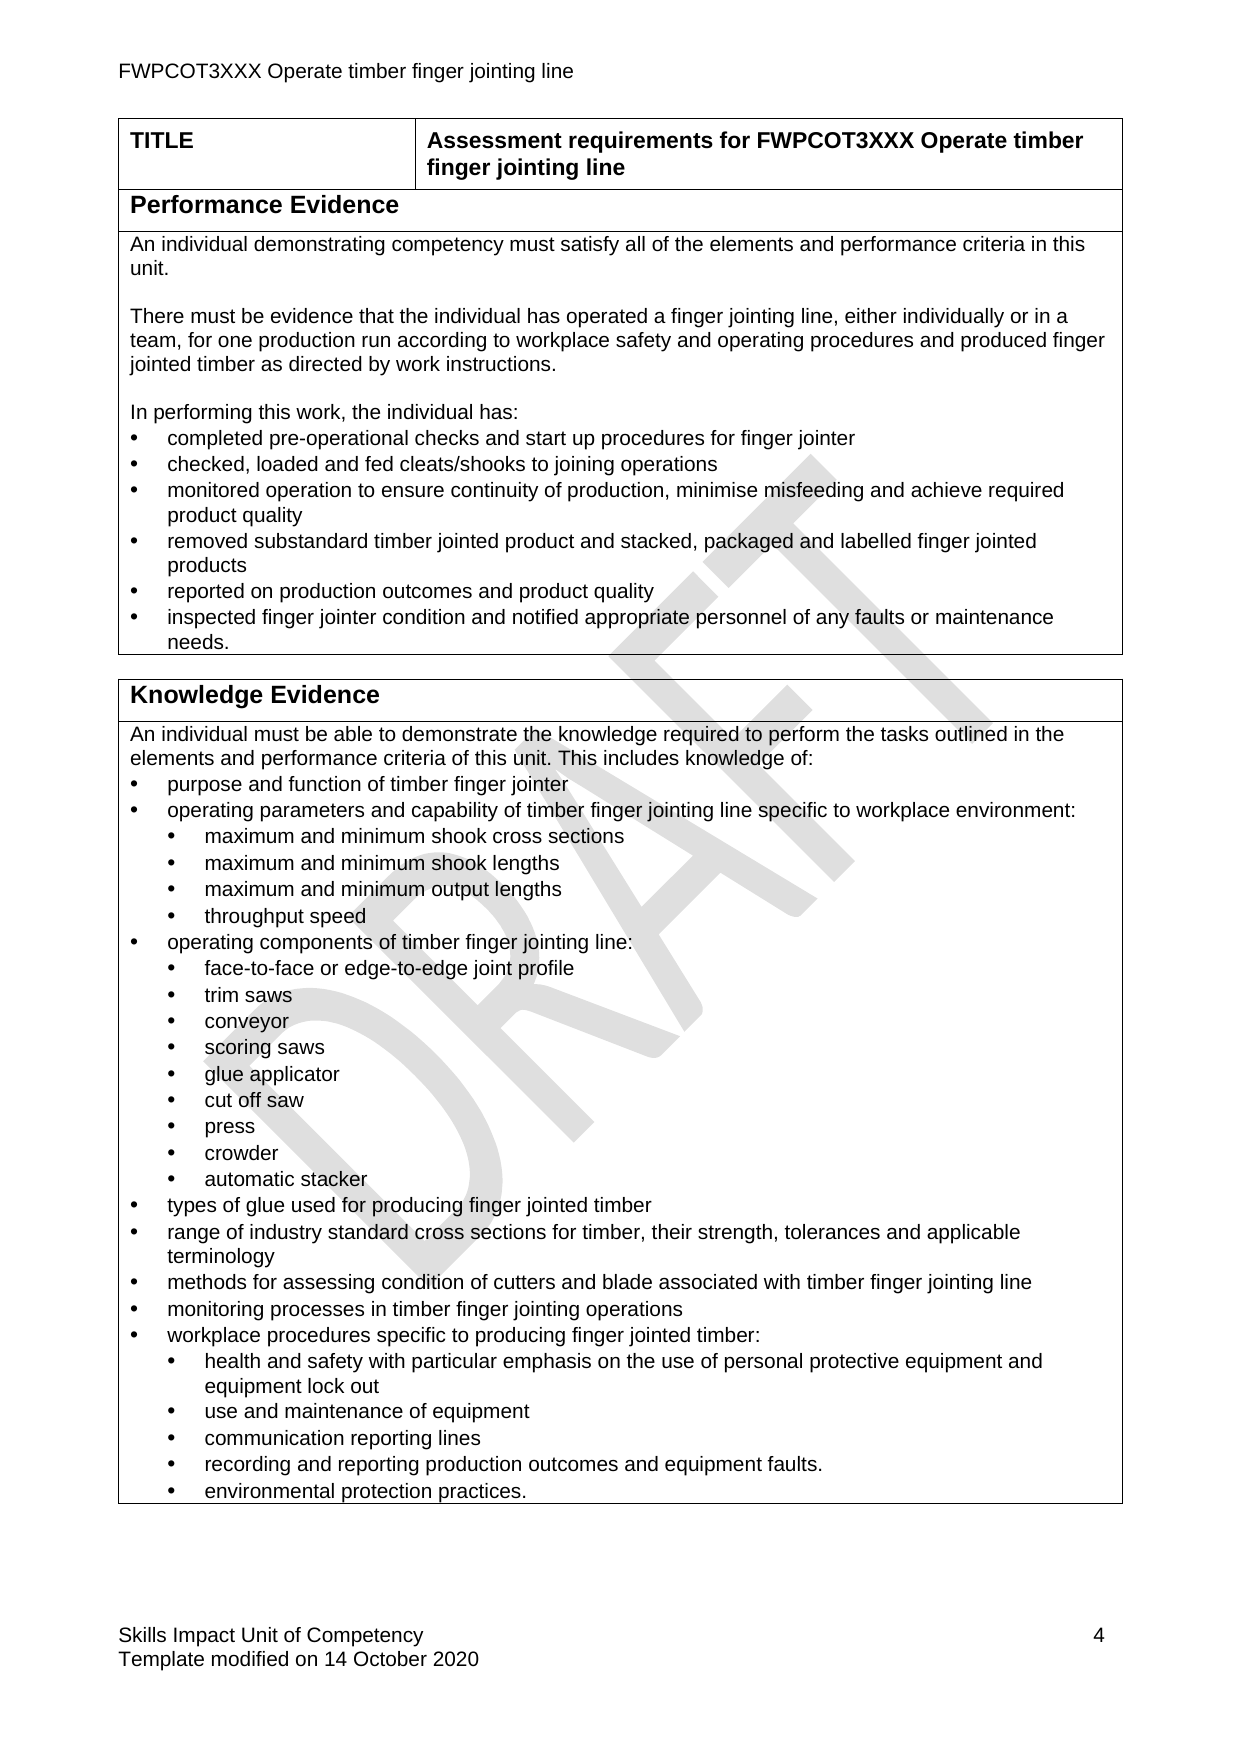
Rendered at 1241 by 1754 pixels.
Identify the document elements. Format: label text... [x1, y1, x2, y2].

table_cell An individual must be able to demonstrate the knowledge required to perform the tasks outlined in the elements and performance criteria of this unit. This includes knowledge of: purpose and function of timber finger jointer operating parameters and capability of timber finger jointing line specific to workplace environment: maximum and minimum shook cross sections maximum and minimum shook lengths maximum and minimum output lengths throughput speed operating components of timber finger jointing line: face-to-face or edge-to-edge joint profile trim saws conveyor scoring saws glue applicator cut off saw press crowder automatic stacker types of glue used for producing finger jointed timber range of industry standard cross sections for timber, their strength, tolerances and applicable terminology methods for assessing condition of cutters and blade associated with timber finger jointing line monitoring processes in timber finger jointing operations workplace procedures specific to producing finger jointed timber: health and safety with particular emphasis on the use of personal protective equipment and equipment lock out use and maintenance of equipment communication reporting lines recording and reporting production outcomes and equipment faults. environmental protection practices. [119, 722, 1122, 1503]
table_header Assessment requirements for FWPCOT3XXX Operate timber finger jointing line [416, 119, 1122, 188]
table_header Knowledge Evidence [119, 680, 1122, 721]
table_cell An individual demonstrating competency must satisfy all of the elements and performance criteria in this unit. There must be evidence that the individual has operated a finger jointing line, either individually or in a team, for one production run according to workplace safety and operating procedures and produced finger jointed timber as directed by work instructions. In performing this work, the individual has: completed pre-operational checks and start up procedures for finger jointer checked, loaded and fed cleats/shooks to joining operations monitored operation to ensure continuity of production, minimise misfeeding and achieve required product quality removed substandard timber jointed product and stacked, packaged and labelled finger jointed products reported on production outcomes and product quality inspected finger jointer condition and notified appropriate personnel of any faults or maintenance needs. [119, 232, 1122, 653]
table_cell Performance Evidence [119, 190, 1122, 231]
table_header TITLE [119, 119, 415, 188]
